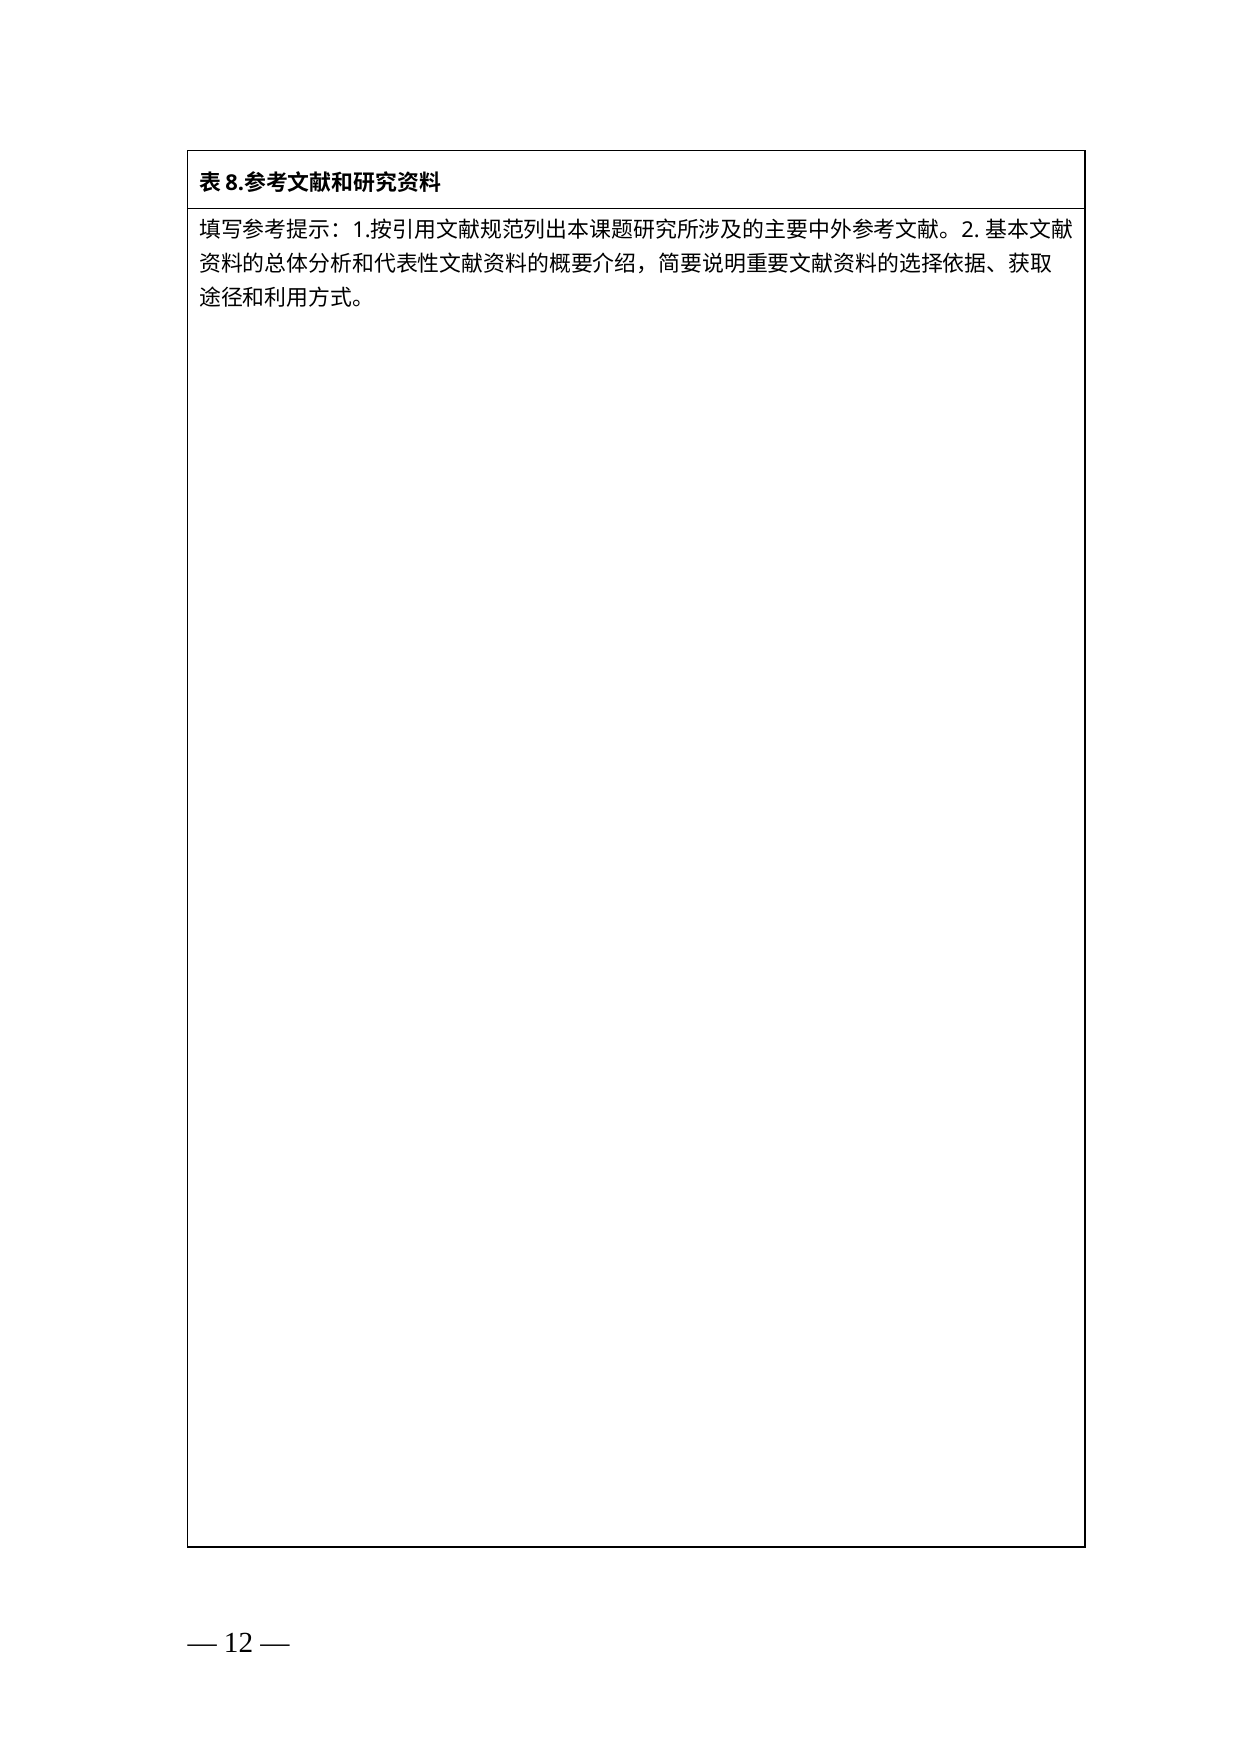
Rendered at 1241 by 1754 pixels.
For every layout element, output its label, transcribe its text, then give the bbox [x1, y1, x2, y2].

table_header 表8.参考文献和研究资料 [188, 151, 1084, 208]
table_cell 填写参考提示：1.按引用文献规范列出本课题研究所涉及的主要中外参考文献。2. 基本文献资料的总体分析和代表性文献资料的概要介绍，简要说明重要文献资料的选择依据、获取途径和利用方式。 [188, 209, 1084, 1546]
